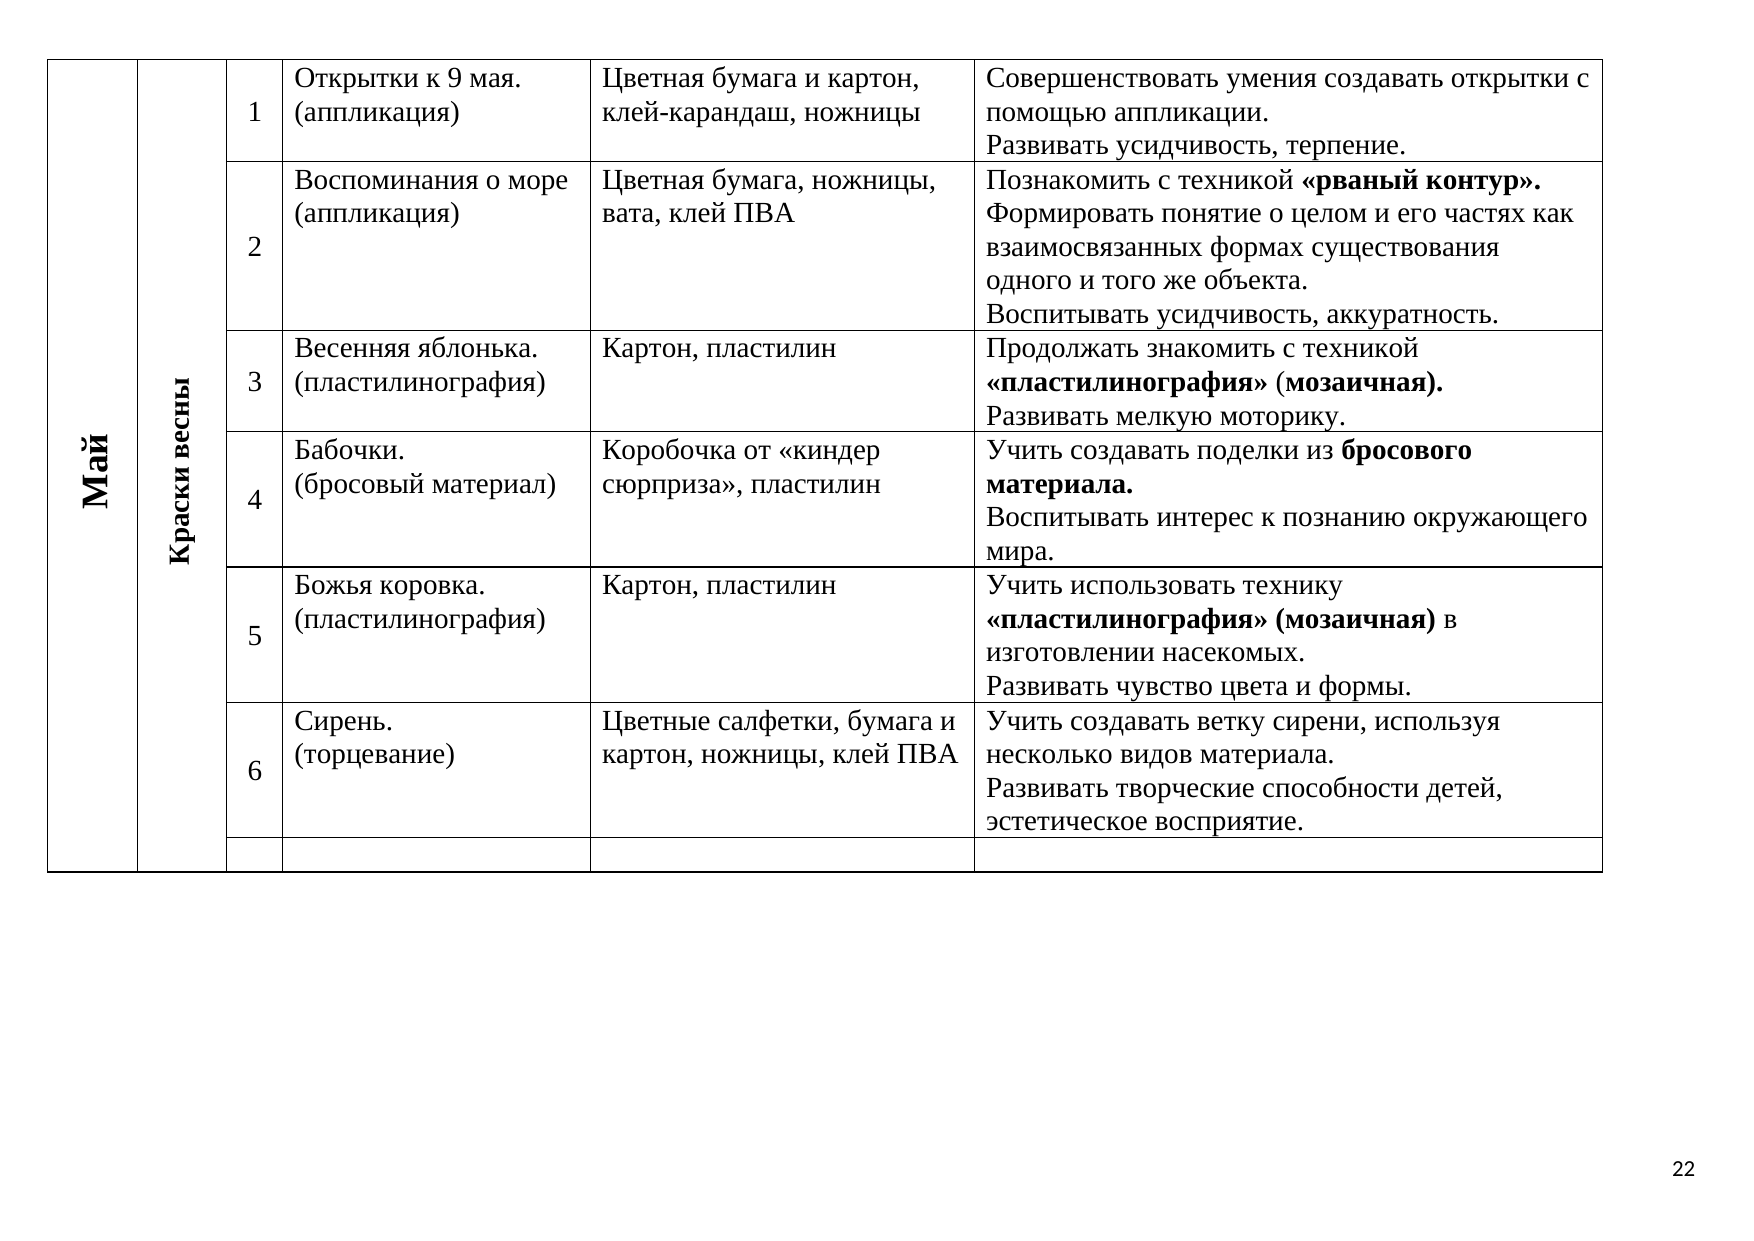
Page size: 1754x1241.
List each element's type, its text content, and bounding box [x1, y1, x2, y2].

table_cell Весенняя яблонька. (пластилинография) [283, 331, 590, 431]
table_cell Цветные салфетки, бумага и картон, ножницы, клей ПВА [591, 703, 974, 837]
table_cell Воспоминания о море (аппликация) [283, 162, 590, 329]
table_cell Краски весны [138, 60, 226, 871]
table_cell Цветная бумага, ножницы, вата, клей ПВА [591, 162, 974, 329]
table_cell 5 [227, 568, 282, 702]
table_cell Картон, пластилин [591, 331, 974, 431]
table_cell 1 [227, 60, 282, 161]
table_cell 2 [227, 162, 282, 329]
table_cell [975, 838, 1602, 871]
table_cell Открытки к 9 мая. (аппликация) [283, 60, 590, 161]
table_cell Коробочка от «киндер сюрприза», пластилин [591, 432, 974, 566]
table_cell Цветная бумага и картон, клей-карандаш, ножницы [591, 60, 974, 161]
table_cell 4 [227, 432, 282, 566]
table_cell [227, 838, 282, 871]
table_cell Май [48, 60, 137, 871]
table_cell [283, 838, 590, 871]
table_cell Учить создавать ветку сирени, используя несколько видов материала. Развивать творческие способности детей, эстетическое восприятие. [975, 703, 1602, 837]
table_cell Бабочки. (бросовый материал) [283, 432, 590, 566]
table_cell Совершенствовать умения создавать открытки с помощью аппликации. Развивать усидчивость, терпение. [975, 60, 1602, 161]
table_cell Божья коровка. (пластилинография) [283, 568, 590, 702]
table_cell 3 [227, 331, 282, 431]
table_cell Сирень. (торцевание) [283, 703, 590, 837]
table_cell Учить использовать технику «пластилинография» (мозаичная) в изготовлении насекомых. Развивать чувство цвета и формы. [975, 568, 1602, 702]
table_cell 6 [227, 703, 282, 837]
table_cell Познакомить с техникой «рваный контур». Формировать понятие о целом и его частях как взаимосвязанных формах существования одного и того же объекта. Воспитывать усидчивость, аккуратность. [975, 162, 1602, 329]
table_cell [591, 838, 974, 871]
table_cell Картон, пластилин [591, 568, 974, 702]
table_cell Учить создавать поделки из бросового материала. Воспитывать интерес к познанию окружающего мира. [975, 432, 1602, 566]
table_cell Продолжать знакомить с техникой «пластилинография» (мозаичная). Развивать мелкую моторику. [975, 331, 1602, 431]
